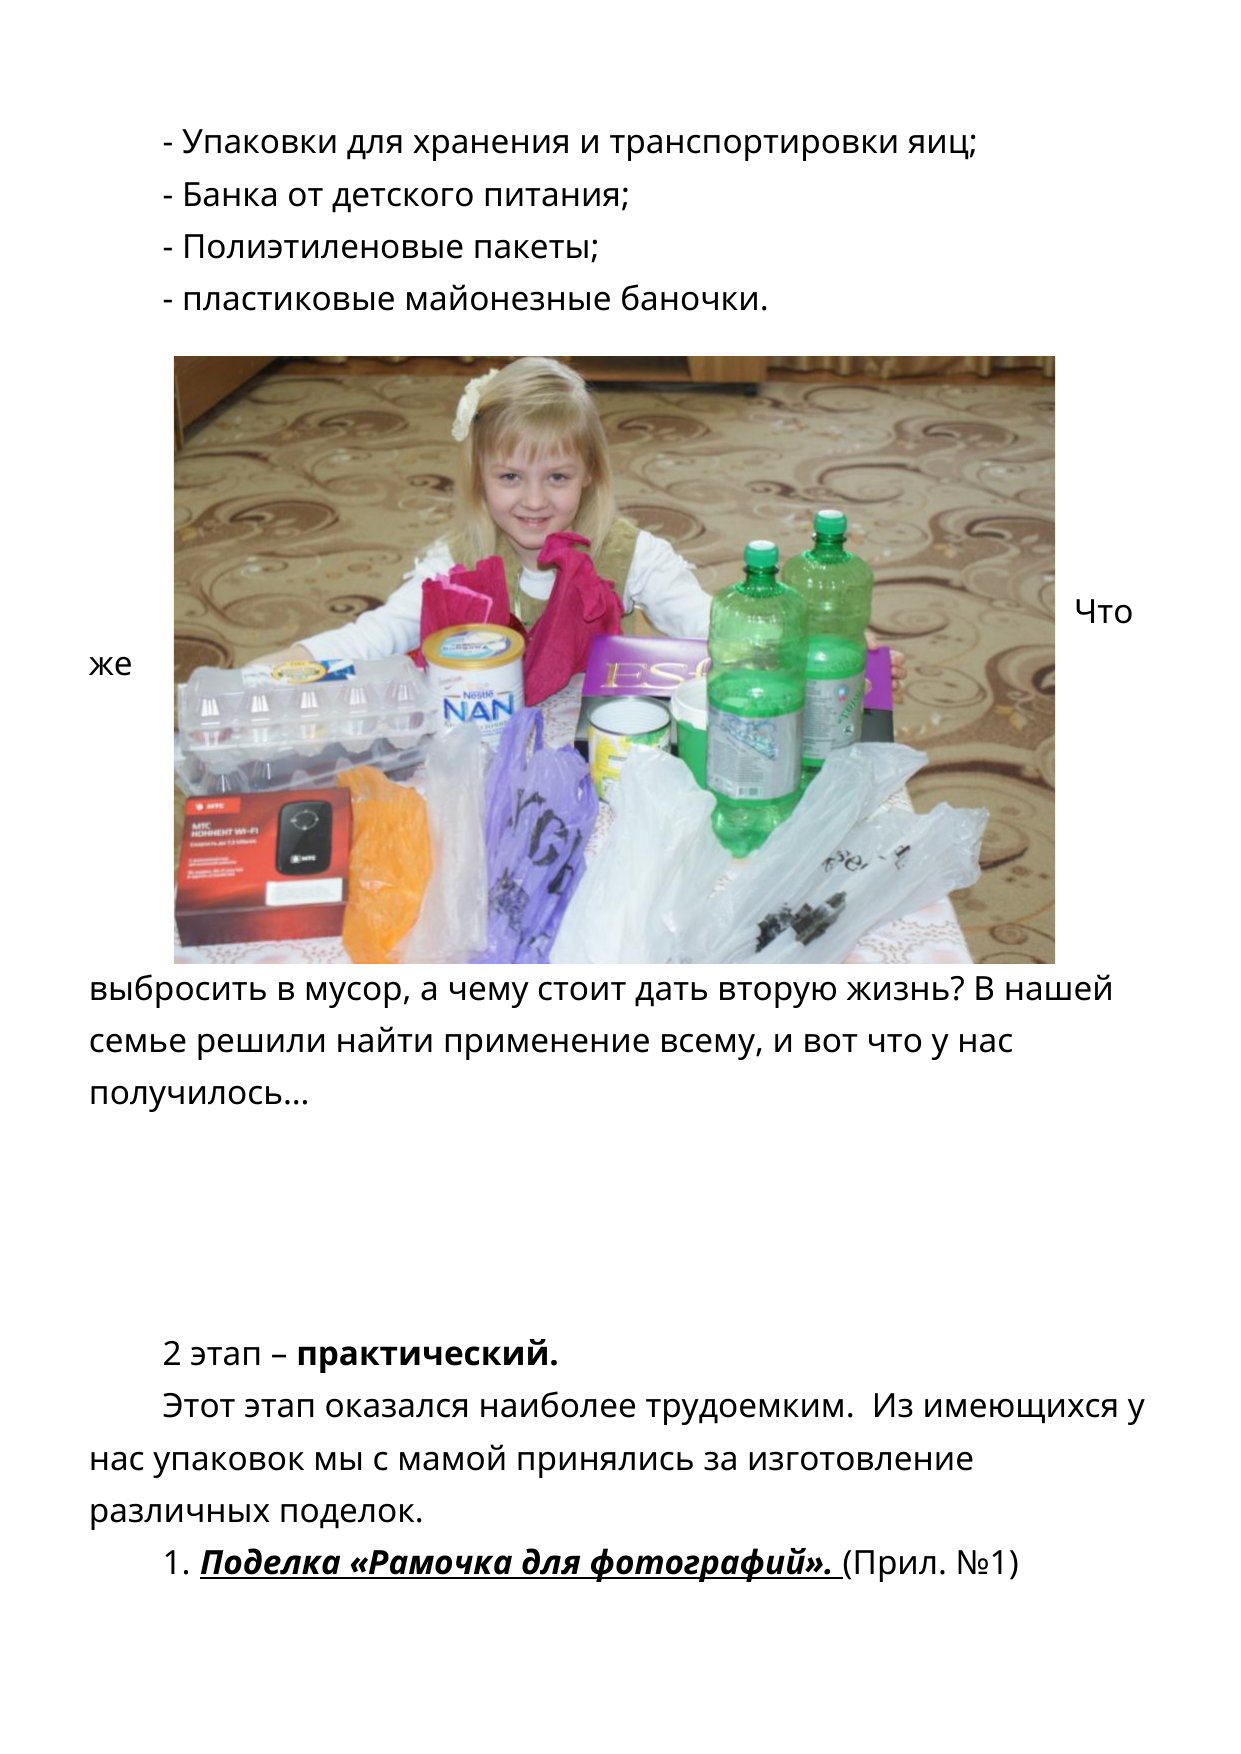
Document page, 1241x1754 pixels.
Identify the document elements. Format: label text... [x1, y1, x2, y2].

text - Полиэтиленовые пакеты; [89, 222, 1152, 268]
text - Банка от детского питания; [89, 170, 1152, 216]
list Поделка «Рамочка для фотографий». (Прил. №1) [162, 1539, 1152, 1584]
text - пластиковые майонезные баночки. [89, 275, 1152, 320]
text Этот этап оказался наиболее трудоемким. Из имеющихся у нас упаковок мы с мамой принялись за изготовление различных поделок. [89, 1382, 1152, 1532]
text 2 этап – практический. [89, 1330, 1152, 1375]
picture [173, 356, 1055, 963]
text - Упаковки для хранения и транспортировки яиц; [89, 118, 1152, 163]
text Что же выбросить в мусор, а чему стоит дать вторую жизнь? В нашей семье решили найти применение всему, и вот что у нас получилось… [89, 588, 1152, 1114]
